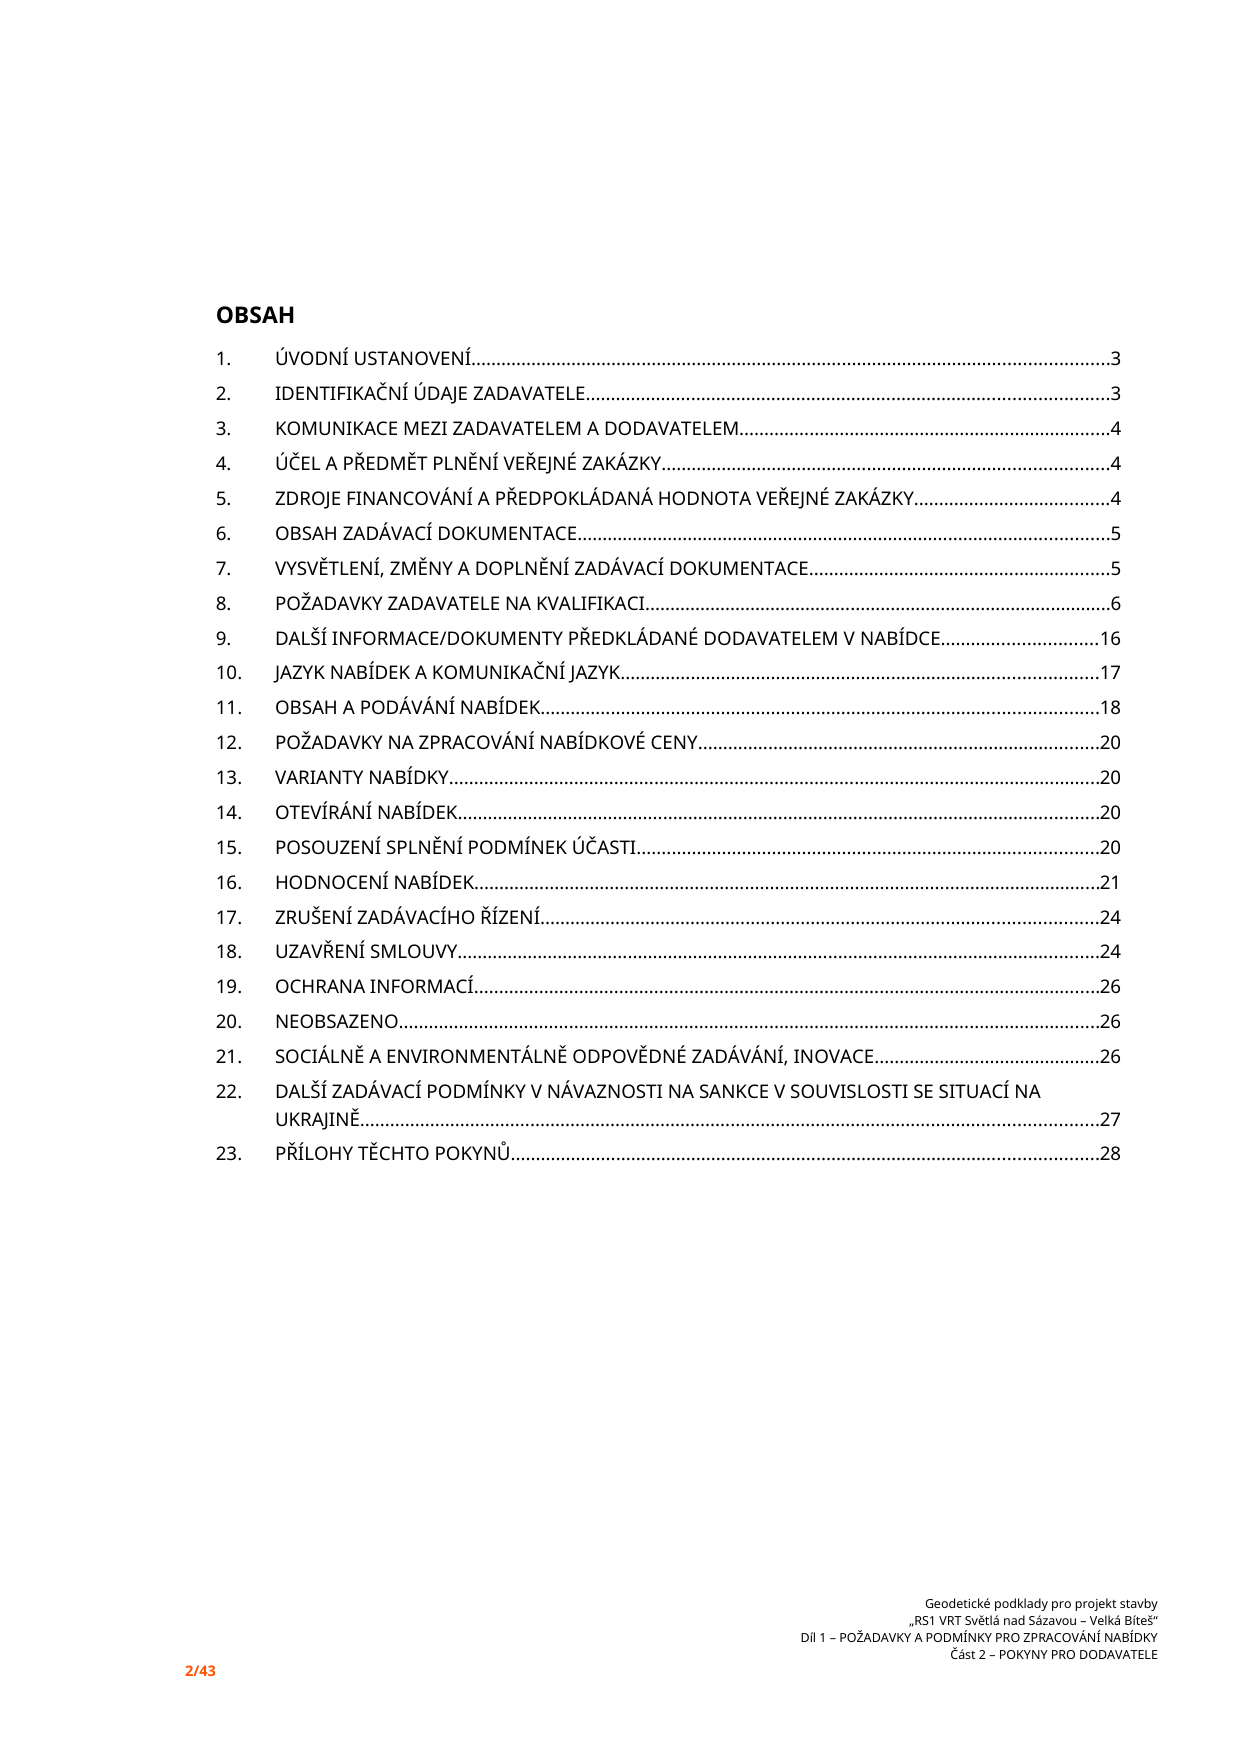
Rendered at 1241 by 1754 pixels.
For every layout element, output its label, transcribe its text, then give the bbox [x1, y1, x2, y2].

text 22. DALŠÍ ZADÁVACÍ PODMÍNKY V NÁVAZNOSTI NA SANKCE V SOUVISLOSTI SE SITUACÍ NA UKRAJINĚ 27 [216, 1078, 1122, 1132]
text 7. VYSVĚTLENÍ, ZMĚNY a DOPLNĚNÍ ZADÁVACÍ DOKUMENTACE 5 [216, 555, 1122, 581]
text 19. OCHRANA INFORMACÍ 26 [216, 974, 1122, 999]
text 16. HODNOCENÍ NABÍDEK 21 [216, 869, 1122, 894]
text 8. POŽADAVKY ZADAVATELE NA KVALIFIKACI 6 [216, 590, 1122, 615]
text 15. POSOUZENÍ SPLNĚNÍ PODMÍNEK ÚČASTI 20 [216, 834, 1122, 860]
text 12. POŽADAVKY NA ZPRACOVÁNÍ NABÍDKOVÉ CENY 20 [216, 729, 1122, 755]
text 2. IDENTIFIKAČNÍ ÚDAJE ZADAVATELE 3 [216, 381, 1122, 406]
text Obsah [216, 299, 1122, 330]
text 13. VARIANTY NABÍDKY 20 [216, 764, 1122, 790]
text 18. UZAVŘENÍ SMLOUVY 24 [216, 939, 1122, 964]
text 23. PŘÍLOHY TĚCHTO POKYNŮ 28 [216, 1141, 1122, 1166]
text 1. ÚVODNÍ USTANOVENÍ 3 [216, 346, 1122, 371]
text 14. OTEVÍRÁNÍ NABÍDEK 20 [216, 799, 1122, 825]
text 17. ZRUŠENÍ ZADÁVACÍHO ŘÍZENÍ 24 [216, 904, 1122, 929]
text 9. DALŠÍ INFORMACE/DOKUMENTY PŘEDKLÁDANÉ DODAVATELEM v NABÍDCE 16 [216, 625, 1122, 650]
text 6. OBSAH ZADÁVACÍ DOKUMENTACE 5 [216, 520, 1122, 546]
text 3. KOMUNIKACE MEZI ZADAVATELEM a DODAVATELEM 4 [216, 415, 1122, 441]
text 20. NEOBSAZENO 26 [216, 1009, 1122, 1034]
text 4. ÚČEL a PŘEDMĚT PLNĚNÍ VEŘEJNÉ ZAKÁZKY 4 [216, 450, 1122, 476]
text 21. SOCIÁLNĚ A ENVIRONMENTÁLNĚ ODPOVĚDNÉ ZADÁVÁNÍ, INOVACE 26 [216, 1043, 1122, 1069]
text 11. OBSAH a PODÁVÁNÍ NABÍDEK 18 [216, 694, 1122, 720]
text 10. JAZYK NABÍDEK A KOMUNIKAČNÍ JAZYK 17 [216, 660, 1122, 685]
text 5. ZDROJE FINANCOVÁNÍ a PŘEDPOKLÁDANÁ HODNOTA VEŘEJNÉ ZAKÁZKY 4 [216, 485, 1122, 511]
